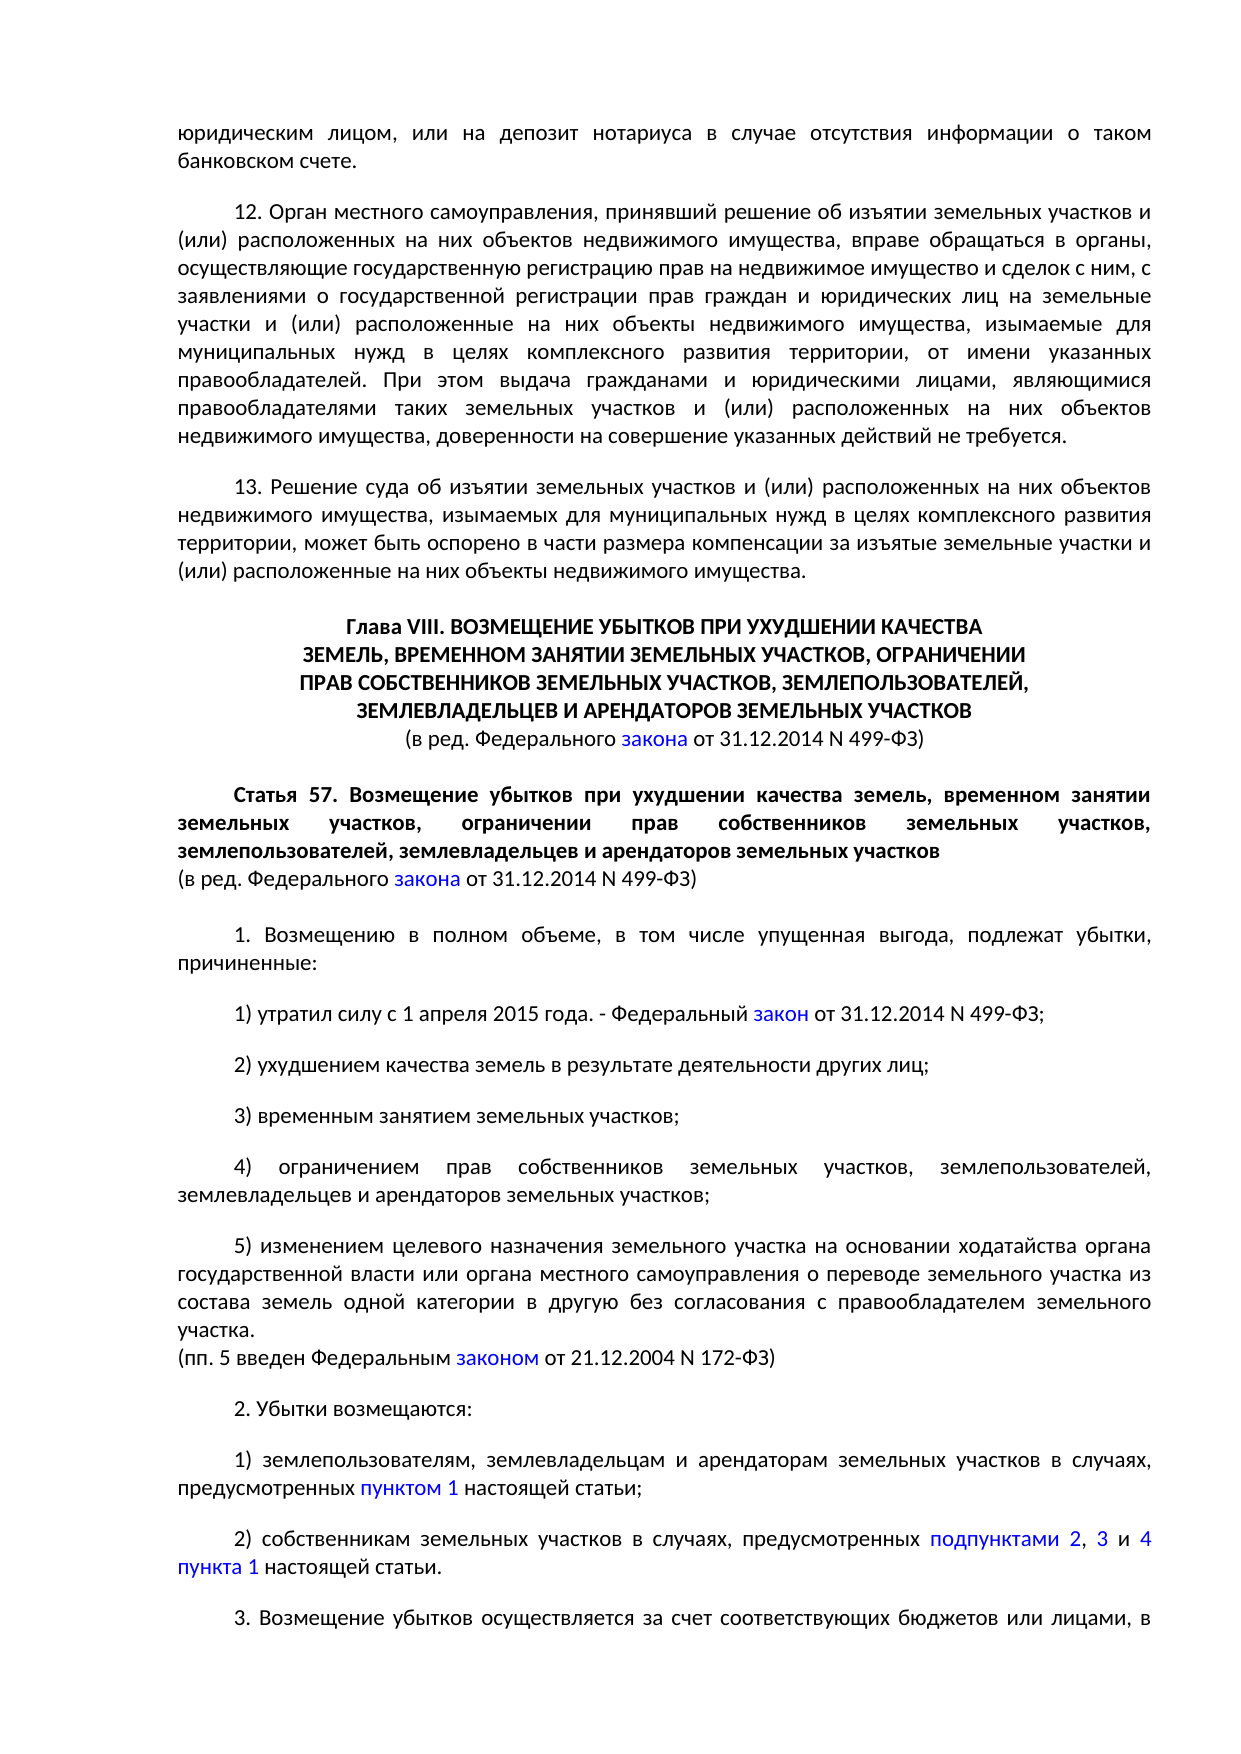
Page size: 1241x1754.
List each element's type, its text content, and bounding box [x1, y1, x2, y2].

text (пп. 5 введен Федеральным законом от 21.12.2004 N 172-ФЗ) [177, 1343, 1152, 1371]
text 12. Орган местного самоуправления, принявший решение об изъятии земельных участков и (или) расположенных на них объектов недвижимого имущества, вправе обращаться в органы, осуществляющие государственную регистрацию прав на недвижимое имущество и сделок с ним, с заявлениями о государственной регистрации прав граждан и юридических лиц на земельные участки и (или) расположенные на них объекты недвижимого имущества, изымаемые для муниципальных нужд в целях комплексного развития территории, от имени указанных правообладателей. При этом выдача гражданами и юридическими лицами, являющимися правообладателями таких земельных участков и (или) расположенных на них объектов недвижимого имущества, доверенности на совершение указанных действий не требуется. [177, 197, 1152, 449]
text 2. Убытки возмещаются: [177, 1394, 1152, 1422]
text 13. Решение суда об изъятии земельных участков и (или) расположенных на них объектов недвижимого имущества, изымаемых для муниципальных нужд в целях комплексного развития территории, может быть оспорено в части размера компенсации за изъятые земельные участки и (или) расположенные на них объекты недвижимого имущества. [177, 472, 1152, 584]
text (в ред. Федерального закона от 31.12.2014 N 499-ФЗ) [177, 864, 1152, 892]
text 2) собственникам земельных участков в случаях, предусмотренных подпунктами 2, 3 и 4 пункта 1 настоящей статьи. [177, 1524, 1152, 1580]
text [177, 118, 1152, 174]
title ЗЕМЛЕВЛАДЕЛЬЦЕВ И АРЕНДАТОРОВ ЗЕМЕЛЬНЫХ УЧАСТКОВ [177, 696, 1152, 724]
text 1. Возмещению в полном объеме, в том числе упущенная выгода, подлежат убытки, причиненные: [177, 921, 1152, 977]
text 5) изменением целевого назначения земельного участка на основании ходатайства органа государственной власти или органа местного самоуправления о переводе земельного участка из состава земель одной категории в другую без согласования с правообладателем земельного участка. [177, 1231, 1152, 1343]
text 3) временным занятием земельных участков; [177, 1101, 1152, 1129]
text (в ред. Федерального закона от 31.12.2014 N 499-ФЗ) [177, 724, 1152, 752]
text 1) землепользователям, землевладельцам и арендаторам земельных участков в случаях, предусмотренных пунктом 1 настоящей статьи; [177, 1445, 1152, 1501]
text 2) ухудшением качества земель в результате деятельности других лиц; [177, 1050, 1152, 1078]
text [177, 1603, 1152, 1631]
text 1) утратил силу с 1 апреля 2015 года. - Федеральный закон от 31.12.2014 N 499-ФЗ; [177, 999, 1152, 1027]
title ПРАВ СОБСТВЕННИКОВ ЗЕМЕЛЬНЫХ УЧАСТКОВ, ЗЕМЛЕПОЛЬЗОВАТЕЛЕЙ, [177, 668, 1152, 696]
text 4) ограничением прав собственников земельных участков, землепользователей, землевладельцев и арендаторов земельных участков; [177, 1152, 1152, 1208]
title Статья 57. Возмещение убытков при ухудшении качества земель, временном занятии земельных участков, ограничении прав собственников земельных участков, землепользователей, землевладельцев и арендаторов земельных участков [177, 780, 1152, 864]
title Глава VIII. ВОЗМЕЩЕНИЕ УБЫТКОВ ПРИ УХУДШЕНИИ КАЧЕСТВА [177, 612, 1152, 640]
title ЗЕМЕЛЬ, ВРЕМЕННОМ ЗАНЯТИИ ЗЕМЕЛЬНЫХ УЧАСТКОВ, ОГРАНИЧЕНИИ [177, 640, 1152, 668]
